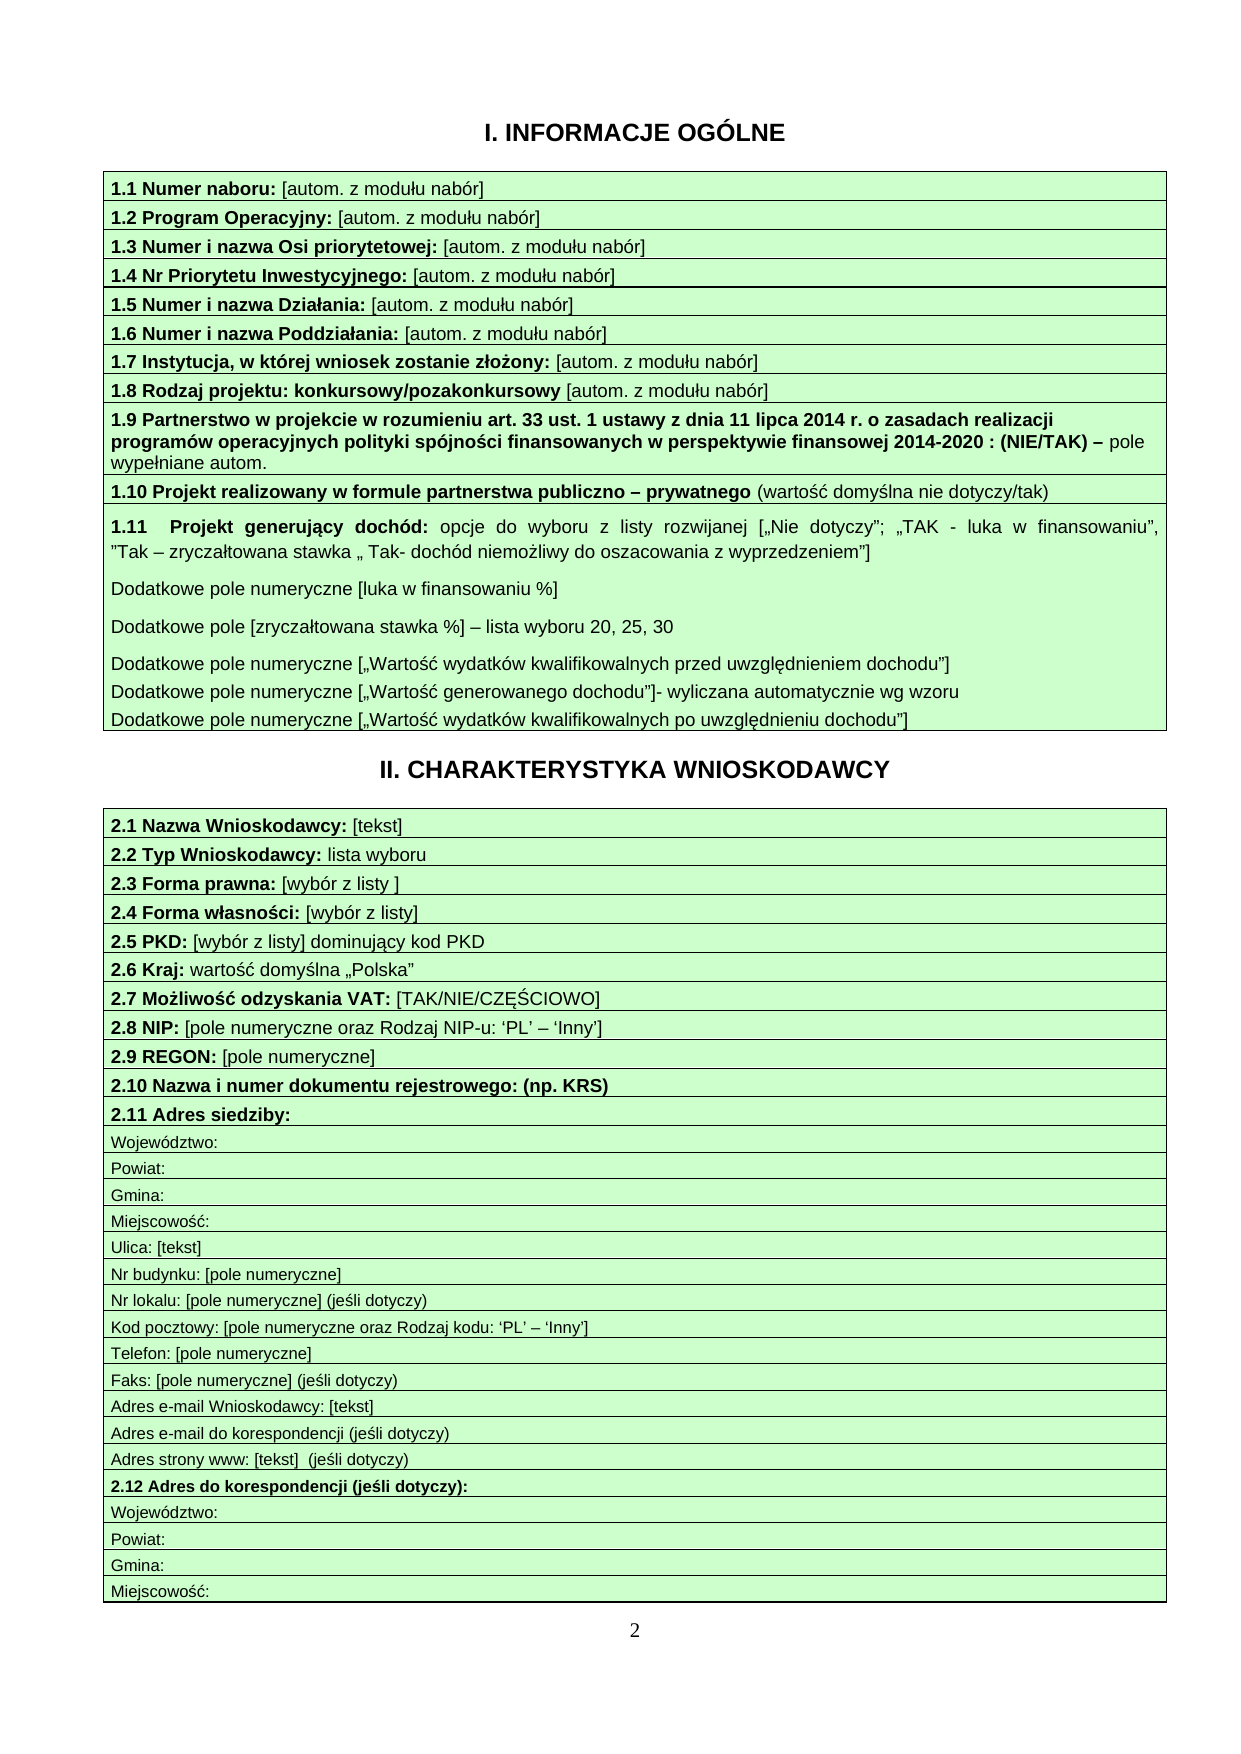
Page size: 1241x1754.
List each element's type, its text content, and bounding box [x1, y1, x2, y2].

table_cell 2.5 PKD: [wybór z listy] dominujący kod PKD [104, 924, 1166, 952]
table_cell Adres strony www: [tekst] (jeśli dotyczy) [104, 1444, 1166, 1469]
table_cell Faks: [pole numeryczne] (jeśli dotyczy) [104, 1364, 1166, 1390]
table_cell 1.9 Partnerstwo w projekcie w rozumieniu art. 33 ust. 1 ustawy z dnia 11 lipca 2014 r. o zasadach realizacji programów operacyjnych polityki spójności finansowanych w perspektywie finansowej 2014-2020 : (NIE/TAK) – pole wypełniane autom. [104, 403, 1166, 474]
table_cell Województwo: [104, 1497, 1166, 1522]
table_cell 1.5 Numer i nazwa Działania: [autom. z modułu nabór] [104, 288, 1166, 315]
table_cell Powiat: [104, 1153, 1166, 1178]
table_cell Adres e-mail do korespondencji (jeśli dotyczy) [104, 1417, 1166, 1443]
table_cell 1.2 Program Operacyjny: [autom. z modułu nabór] [104, 201, 1166, 229]
table_cell 1.11 Projekt generujący dochód: opcje do wyboru z listy rozwijanej [„Nie dotyczy”; „TAK - luka w finansowaniu”, ”Tak – zryczałtowana stawka „ Tak- dochód niemożliwy do oszacowania z wyprzedzeniem”] Dodatkowe pole numeryczne [luka w finansowaniu %] Dodatkowe pole [zryczałtowana stawka %] – lista wyboru 20, 25, 30 Dodatkowe pole numeryczne [„Wartość wydatków kwalifikowalnych przed uwzględnieniem dochodu”] Dodatkowe pole numeryczne [„Wartość generowanego dochodu”]- wyliczana automatycznie wg wzoru Dodatkowe pole numeryczne [„Wartość wydatków kwalifikowalnych po uwzględnieniu dochodu”] [104, 504, 1166, 730]
table_header 2.1 Nazwa Wnioskodawcy: [tekst] [104, 809, 1166, 837]
text I. INFORMACJE OGÓLNE [103, 118, 1166, 147]
table_cell 1.10 Projekt realizowany w formule partnerstwa publiczno – prywatnego (wartość domyślna nie dotyczy/tak) [104, 475, 1166, 503]
table_cell Województwo: [104, 1126, 1166, 1152]
table_cell Nr budynku: [pole numeryczne] [104, 1259, 1166, 1284]
table_cell 2.8 NIP: [pole numeryczne oraz Rodzaj NIP-u: ‘PL’ – ‘Inny’] [104, 1011, 1166, 1038]
table_cell 1.8 Rodzaj projektu: konkursowy/pozakonkursowy [autom. z modułu nabór] [104, 374, 1166, 402]
table_cell 1.6 Numer i nazwa Poddziałania: [autom. z modułu nabór] [104, 316, 1166, 344]
table_cell 2.12 Adres do korespondencji (jeśli dotyczy): [104, 1470, 1166, 1496]
table_cell Powiat: [104, 1523, 1166, 1548]
table_cell 2.4 Forma własności: [wybór z listy] [104, 895, 1166, 923]
text II. CHARAKTERYSTYKA WNIOSKODAWCY [103, 755, 1166, 784]
table_cell Adres e-mail Wnioskodawcy: [tekst] [104, 1391, 1166, 1416]
table_cell 2.9 REGON: [pole numeryczne] [104, 1040, 1166, 1067]
table_cell Gmina: [104, 1179, 1166, 1204]
table_cell 2.10 Nazwa i numer dokumentu rejestrowego: (np. KRS) [104, 1069, 1166, 1096]
table_cell 2.3 Forma prawna: [wybór z listy ] [104, 866, 1166, 894]
table_cell Ulica: [tekst] [104, 1232, 1166, 1257]
table_cell Nr lokalu: [pole numeryczne] (jeśli dotyczy) [104, 1285, 1166, 1310]
table_cell 2.6 Kraj: wartość domyślna „Polska” [104, 953, 1166, 981]
table_cell 2.7 Możliwość odzyskania VAT: [TAK/NIE/CZĘŚCIOWO] [104, 982, 1166, 1010]
table_cell 1.3 Numer i nazwa Osi priorytetowej: [autom. z modułu nabór] [104, 230, 1166, 257]
table_cell Telefon: [pole numeryczne] [104, 1338, 1166, 1363]
table_cell 1.7 Instytucja, w której wniosek zostanie złożony: [autom. z modułu nabór] [104, 345, 1166, 373]
table_cell Gmina: [104, 1550, 1166, 1575]
table_cell Miejscowość: [104, 1206, 1166, 1231]
table_cell Kod pocztowy: [pole numeryczne oraz Rodzaj kodu: ‘PL’ – ‘Inny’] [104, 1311, 1166, 1337]
table_cell Miejscowość: [104, 1576, 1166, 1601]
table_cell 2.11 Adres siedziby: [104, 1097, 1166, 1125]
table_header 1.1 Numer naboru: [autom. z modułu nabór] [104, 172, 1166, 200]
table_cell 2.2 Typ Wnioskodawcy: lista wyboru [104, 838, 1166, 865]
table_cell 1.4 Nr Priorytetu Inwestycyjnego: [autom. z modułu nabór] [104, 259, 1166, 286]
